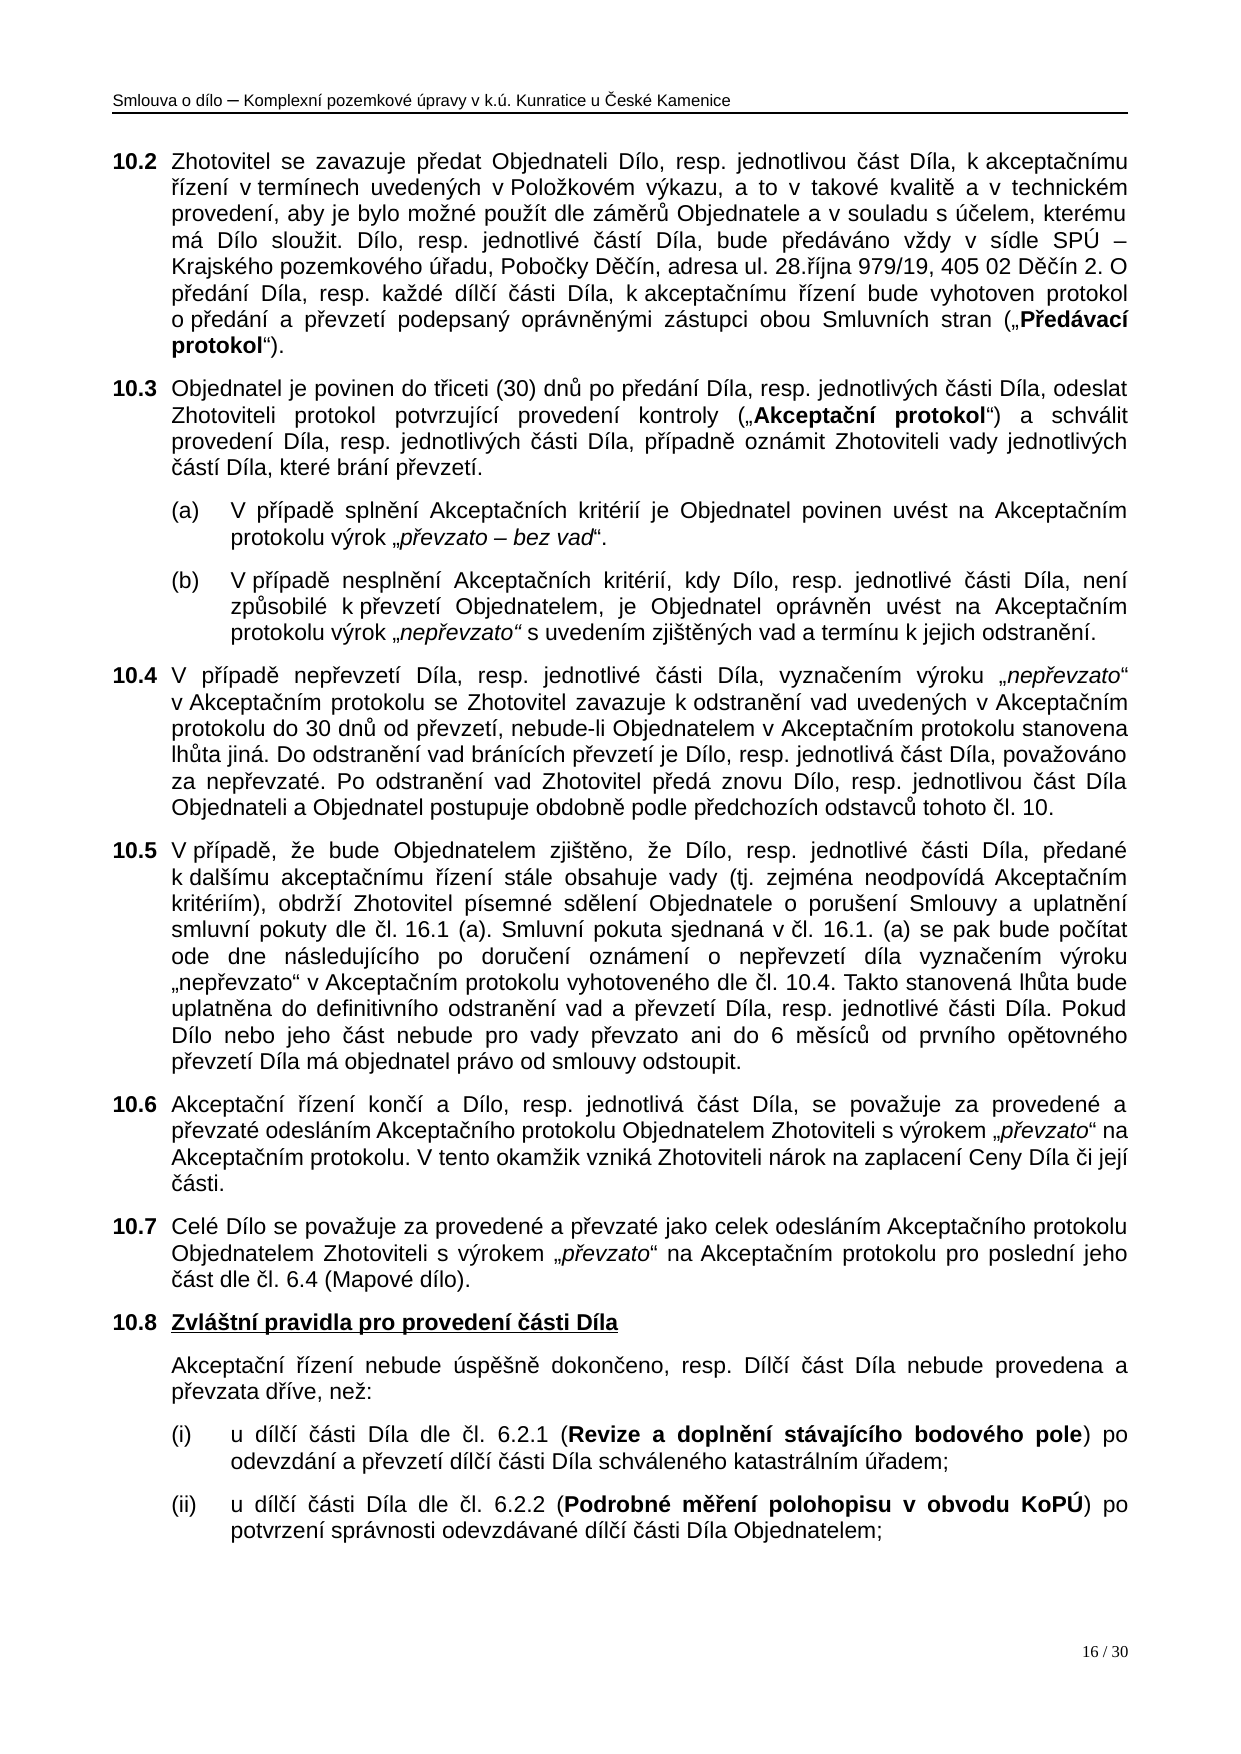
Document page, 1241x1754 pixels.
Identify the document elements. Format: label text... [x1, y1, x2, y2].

text V případě, že bude Objednatelem zjištěno, že Dílo, resp. jednotlivé části Díla, předané k dalšímu akceptačnímu řízení stále obsahuje vady (tj. zejména neodpovídá Akceptačním kritériím), obdrží Zhotovitel písemné sdělení Objednatele o porušení Smlouvy a uplatnění smluvní pokuty dle čl. 16.1 (a). Smluvní pokuta sjednaná v čl. 16.1. (a) se pak bude počítat ode dne následujícího po doručení oznámení o nepřevzetí díla vyznačením výroku „nepřevzato“ v Akceptačním protokolu vyhotoveného dle čl. 10.4. Takto stanovená lhůta bude uplatněna do definitivního odstranění vad a převzetí Díla, resp. jednotlivé části Díla. Pokud Dílo nebo jeho část nebude pro vady převzato ani do 6 měsíců od prvního opětovného převzetí Díla má objednatel právo od smlouvy odstoupit. [112, 837, 1128, 1074]
text Objednatel je povinen do třiceti (30) dnů po předání Díla, resp. jednotlivých části Díla, odeslat Zhotoviteli protokol potvrzující provedení kontroly („Akceptační protokol“) a schválit provedení Díla, resp. jednotlivých části Díla, případně oznámit Zhotoviteli vady jednotlivých částí Díla, které brání převzetí. [112, 375, 1128, 481]
text Zhotovitel se zavazuje předat Objednateli Dílo, resp. jednotlivou část Díla, k akceptačnímu řízení v termínech uvedených v Položkovém výkazu, a to v takové kvalitě a v technickém provedení, aby je bylo možné použít dle záměrů Objednatele a v souladu s účelem, kterému má Dílo sloužit. Dílo, resp. jednotlivé částí Díla, bude předáváno vždy v sídle SPÚ – Krajského pozemkového úřadu, Pobočky Děčín, adresa ul. 28.října 979/19, 405 02 Děčín 2. O předání Díla, resp. každé dílčí části Díla, k akceptačnímu řízení bude vyhotoven protokol o předání a převzetí podepsaný oprávněnými zástupci obou Smluvních stran („Předávací protokol“). [112, 148, 1128, 358]
list V případě splnění Akceptačních kritérií je Objednatel povinen uvést na Akceptačním protokolu výrok „převzato – bez vad“. [171, 497, 1128, 550]
list Akceptační řízení nebude úspěšně dokončeno, resp. Dílčí část Díla nebude provedena a převzata dříve, než: [171, 1352, 1128, 1404]
list u dílčí části Díla dle čl. 6.2.2 (Podrobné měření polohopisu v obvodu KoPÚ) po potvrzení správnosti odevzdávané dílčí části Díla Objednatelem; [171, 1491, 1128, 1543]
text V případě nepřevzetí Díla, resp. jednotlivé části Díla, vyznačením výroku „nepřevzato“ v Akceptačním protokolu se Zhotovitel zavazuje k odstranění vad uvedených v Akceptačním protokolu do 30 dnů od převzetí, nebude-li Objednatelem v Akceptačním protokolu stanovena lhůta jiná. Do odstranění vad bránících převzetí je Dílo, resp. jednotlivá část Díla, považováno za nepřevzaté. Po odstranění vad Zhotovitel předá znovu Dílo, resp. jednotlivou část Díla Objednateli a Objednatel postupuje obdobně podle předchozích odstavců tohoto čl. 10. [112, 662, 1128, 821]
text Celé Dílo se považuje za provedené a převzaté jako celek odesláním Akceptačního protokolu Objednatelem Zhotoviteli s výrokem „převzato“ na Akceptačním protokolu pro poslední jeho část dle čl. 6.4 (Mapové dílo). [112, 1213, 1128, 1292]
text Akceptační řízení končí a Dílo, resp. jednotlivá část Díla, se považuje za provedené a převzaté odesláním Akceptačního protokolu Objednatelem Zhotoviteli s výrokem „převzato“ na Akceptačním protokolu. V tento okamžik vzniká Zhotoviteli nárok na zaplacení Ceny Díla či její části. [112, 1091, 1128, 1196]
list u dílčí části Díla dle čl. 6.2.1 (Revize a doplnění stávajícího bodového pole) po odevzdání a převzetí dílčí části Díla schváleného katastrálním úřadem; [171, 1421, 1128, 1474]
text Zvláštní pravidla pro provedení části Díla [112, 1309, 1128, 1335]
list V případě nesplnění Akceptačních kritérií, kdy Dílo, resp. jednotlivé části Díla, není způsobilé k převzetí Objednatelem, je Objednatel oprávněn uvést na Akceptačním protokolu výrok „nepřevzato“ s uvedením zjištěných vad a termínu k jejich odstranění. [171, 567, 1128, 646]
